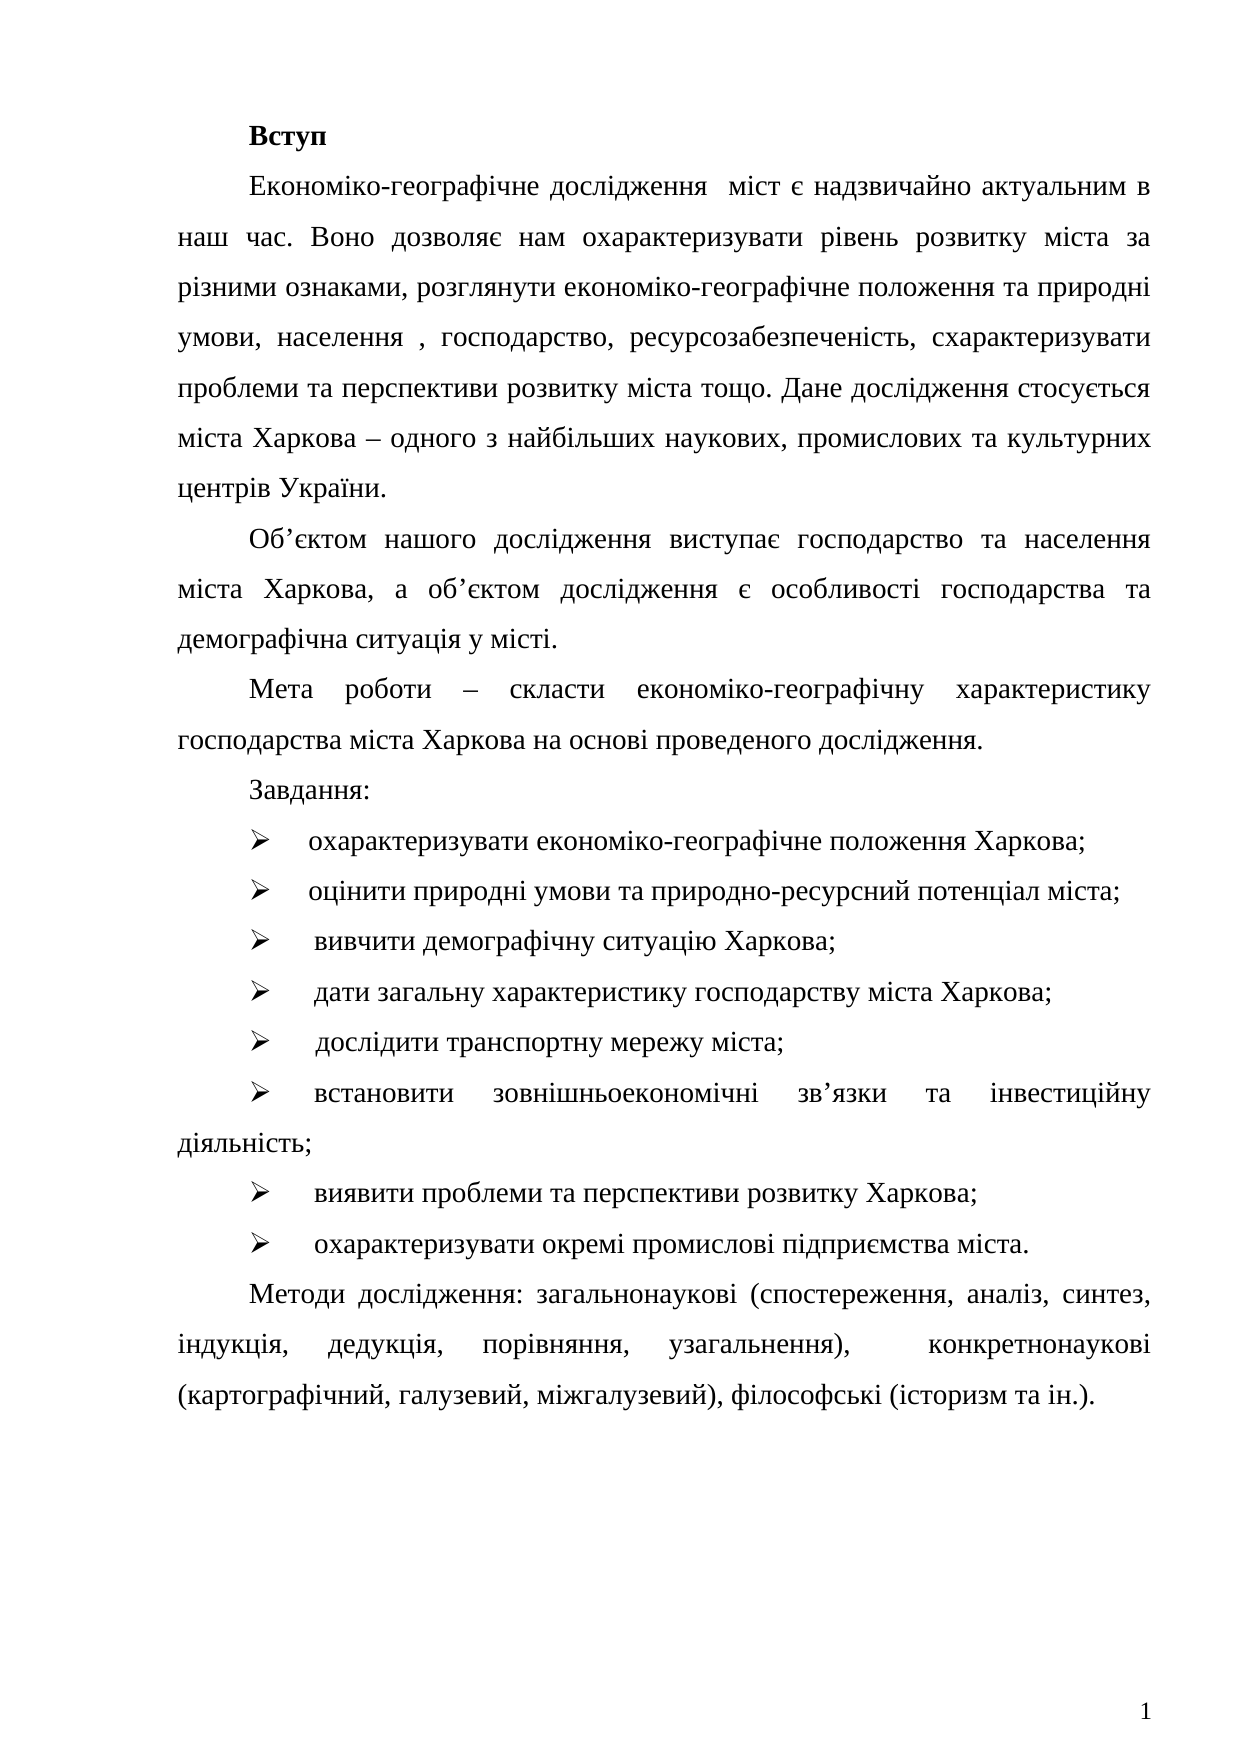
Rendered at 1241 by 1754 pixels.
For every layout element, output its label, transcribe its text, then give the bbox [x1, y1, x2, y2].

list встановити зовнішньоекономічні зв’язки та інвестиційну діяльність; [177, 1075, 1152, 1159]
list охарактеризувати економіко-географічне положення Харкова; [177, 823, 1152, 856]
text Вступ [177, 118, 1152, 152]
text Завдання: [177, 772, 1152, 806]
text Мета роботи – скласти економіко-географічну характеристику господарства міста Харкова на основі проведеного дослідження. [177, 672, 1152, 756]
text Об’єктом нашого дослідження виступає господарство та населення міста Харкова, а об’єктом дослідження є особливості господарства та демографічна ситуація у місті. [177, 521, 1152, 655]
text Економіко-географічне дослідження міст є надзвичайно актуальним в наш час. Воно дозволяє нам охарактеризувати рівень розвитку міста за різними ознаками, розглянути економіко-географічне положення та природні умови, населення , господарство, ресурсозабезпеченість, схарактеризувати проблеми та перспективи розвитку міста тощо. Дане дослідження стосується міста Харкова – одного з найбільших наукових, промислових та культурних центрів України. [177, 168, 1152, 504]
list вивчити демографічну ситуацію Харкова; [177, 923, 1152, 957]
list оцінити природні умови та природно-ресурсний потенціал міста; [177, 873, 1152, 907]
list дати загальну характеристику господарству міста Харкова; [177, 974, 1152, 1007]
list дослідити транспортну мережу міста; [177, 1024, 1152, 1058]
text Методи дослідження: загальнонаукові (спостереження, аналіз, синтез, індукція, дедукція, порівняння, узагальнення), конкретнонаукові (картографічний, галузевий, міжгалузевий), філософські (історизм та ін.). [177, 1276, 1152, 1410]
list виявити проблеми та перспективи розвитку Харкова; [177, 1175, 1152, 1209]
list охарактеризувати окремі промислові підприємства міста. [177, 1226, 1152, 1259]
